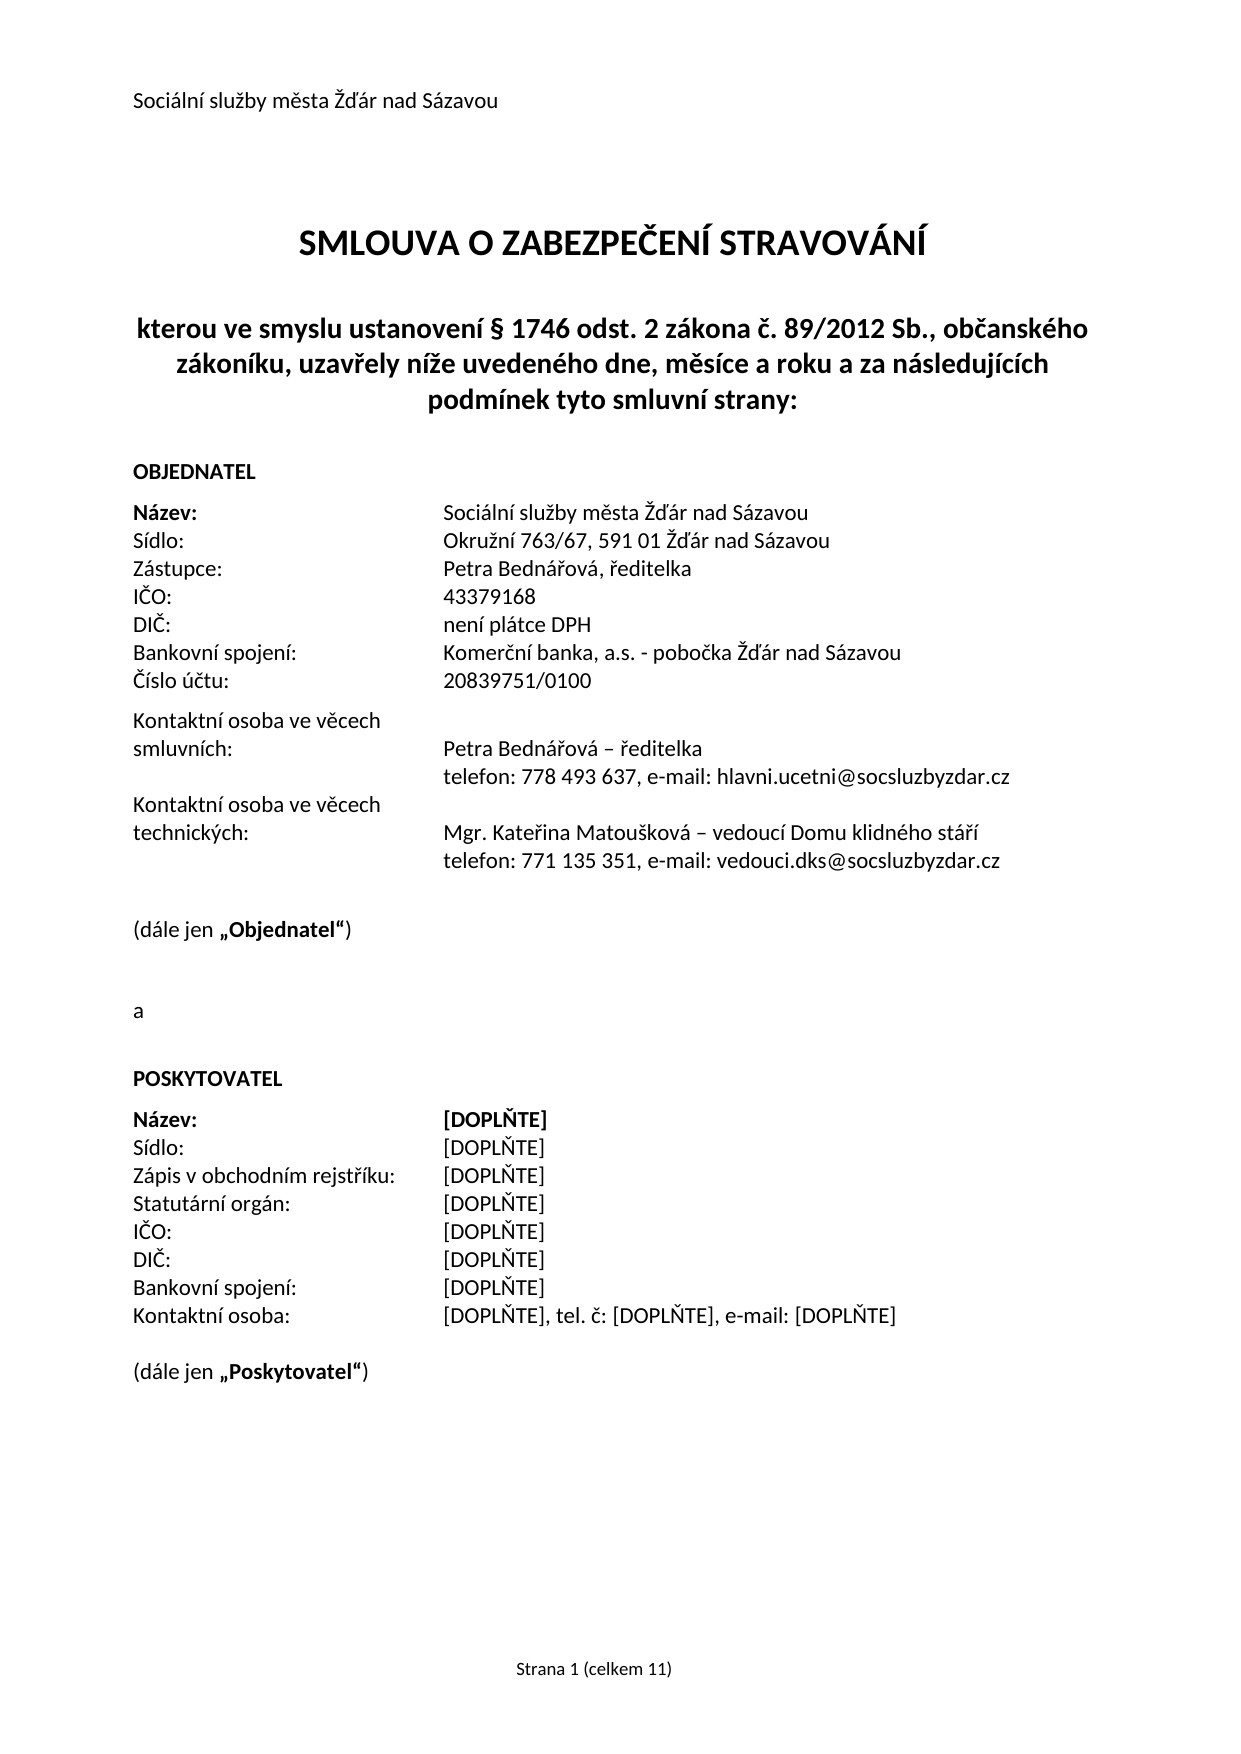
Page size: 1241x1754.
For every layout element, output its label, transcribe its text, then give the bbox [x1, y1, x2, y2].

title SMLOUVA O ZABEZPEČENÍ STRAVOVÁNÍ [133, 219, 1093, 265]
text Název: [DOPLŇTE] [133, 1105, 1093, 1133]
text a [133, 996, 1093, 1024]
text Zástupce: Petra Bednářová, ředitelka [133, 554, 1093, 582]
text DIČ: není plátce DPH [133, 610, 1093, 638]
text (dále jen „Objednatel“) [133, 915, 1093, 943]
text (dále jen „Poskytovatel“) [133, 1357, 1093, 1385]
text Bankovní spojení: [DOPLŇTE] [133, 1273, 1093, 1301]
title kterou ve smyslu ustanovení § 1746 odst. 2 zákona č. 89/2012 Sb., občanského zákoníku, uzavřely níže uvedeného dne, měsíce a roku a za následujících podmínek tyto smluvní strany: [133, 310, 1093, 417]
text poskytovatel [133, 1064, 1093, 1093]
text IČO: 43379168 [133, 582, 1093, 610]
text OBJEDNATEL [133, 457, 1093, 485]
text Kontaktní osoba ve věcech [133, 790, 1093, 818]
text Sídlo: Okružní 763/67, 591 01 Žďár nad Sázavou [133, 526, 1093, 554]
text Kontaktní osoba: [DOPLŇTE], tel. č: [DOPLŇTE], e-mail: [DOPLŇTE] [133, 1301, 1093, 1329]
text technických: Mgr. Kateřina Matoušková – vedoucí Domu klidného stáří [133, 818, 1093, 846]
text Zápis v obchodním rejstříku: [DOPLŇTE] [133, 1161, 1093, 1189]
text telefon: 778 493 637, e-mail: hlavni.ucetni@socsluzbyzdar.cz [443, 762, 1093, 790]
text DIČ: [DOPLŇTE] [133, 1245, 1093, 1273]
text Sídlo: [DOPLŇTE] [133, 1133, 1093, 1161]
text smluvních: Petra Bednářová – ředitelka [133, 734, 1093, 762]
text IČO: [DOPLŇTE] [133, 1217, 1093, 1245]
text Název: Sociální služby města Žďár nad Sázavou [133, 498, 1093, 526]
text Kontaktní osoba ve věcech [133, 706, 1093, 734]
text telefon: 771 135 351, e-mail: vedouci.dks@socsluzbyzdar.cz [443, 846, 1093, 874]
text Číslo účtu: 20839751/0100 [133, 666, 1093, 694]
text Statutární orgán: [DOPLŇTE] [133, 1189, 1093, 1217]
text Bankovní spojení: Komerční banka, a.s. - pobočka Žďár nad Sázavou [133, 638, 1093, 666]
